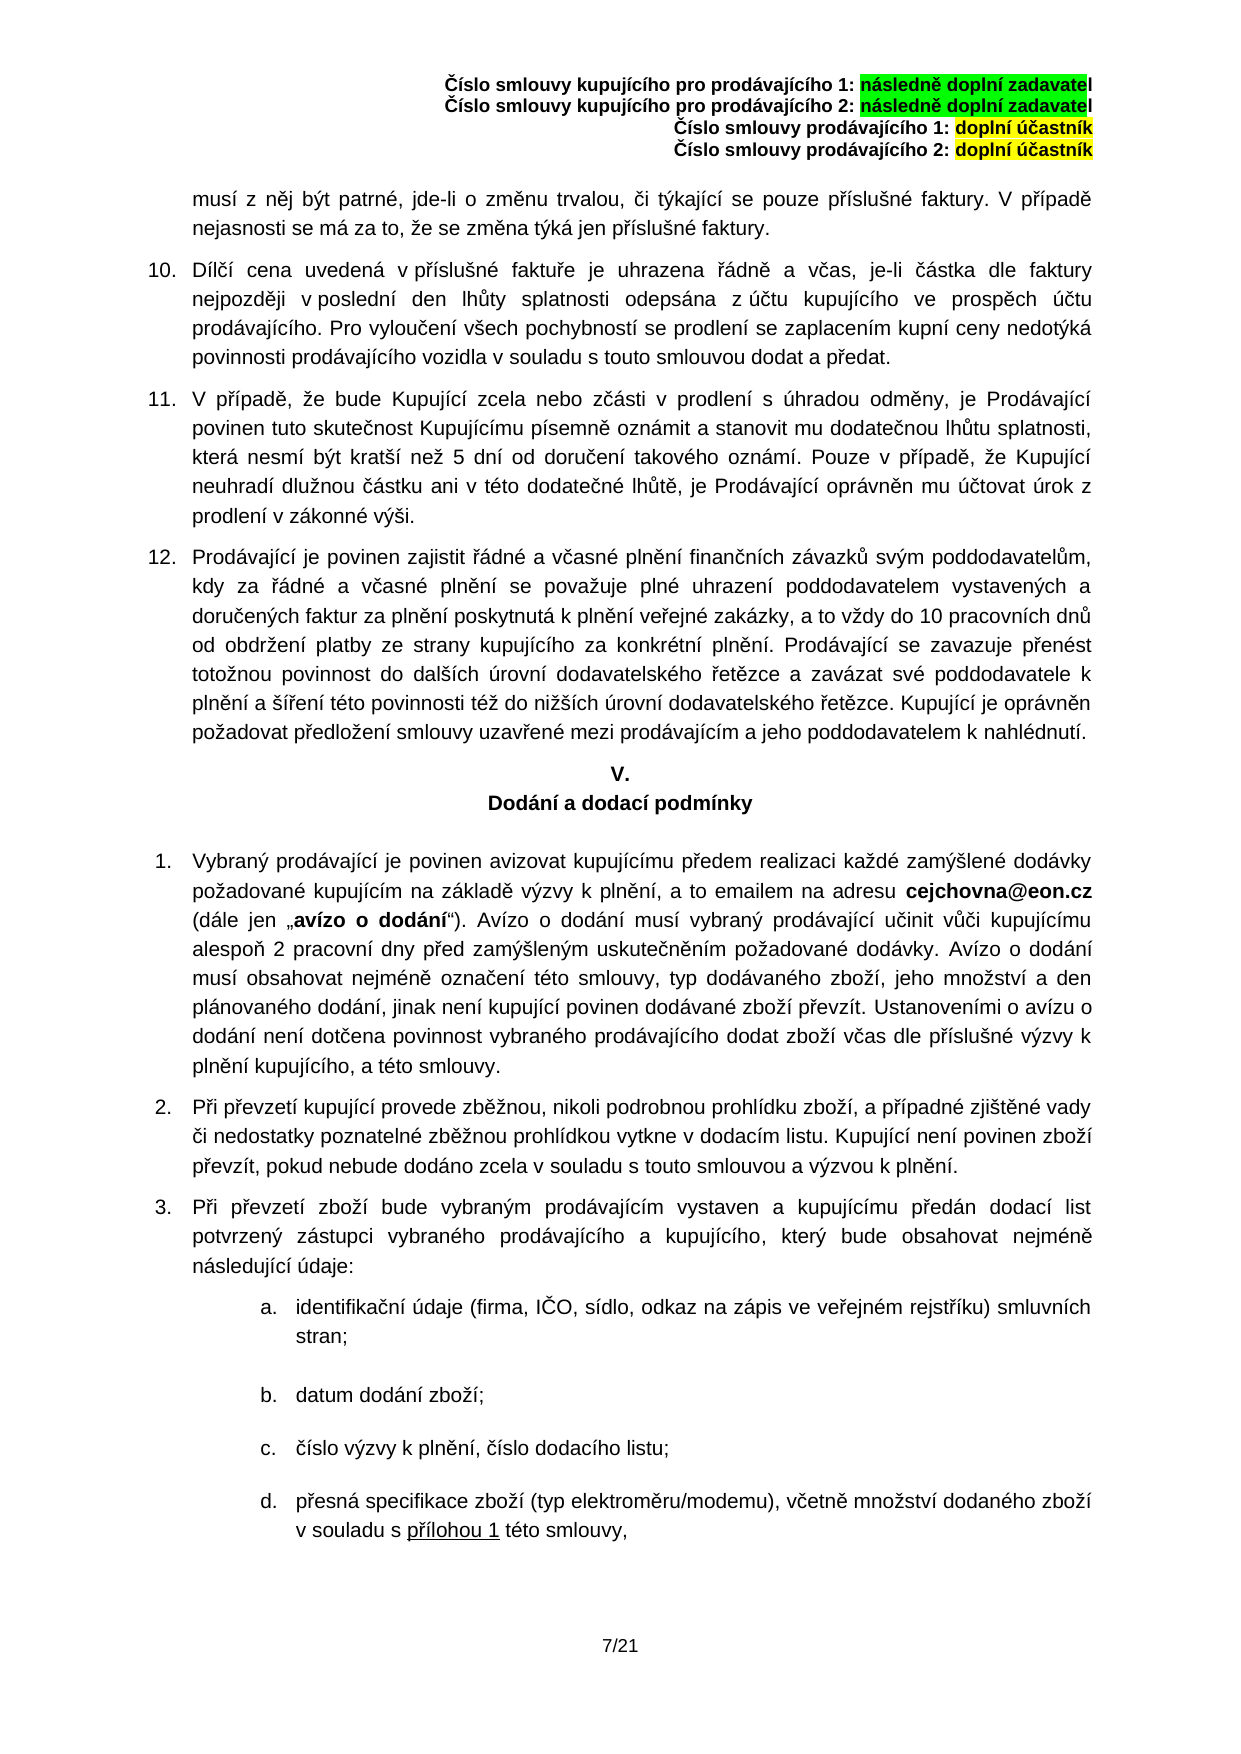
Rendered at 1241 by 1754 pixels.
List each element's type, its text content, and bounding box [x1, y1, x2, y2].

list V případě, že bude Kupující zcela nebo zčásti v prodlení s úhradou odměny, je Prodávající povinen tuto skutečnost Kupujícímu písemně oznámit a stanovit mu dodatečnou lhůtu splatnosti, která nesmí být kratší než 5 dní od doručení takového oznámí. Pouze v případě, že Kupující neuhradí dlužnou částku ani v této dodatečné lhůtě, je Prodávající oprávněn mu účtovat úrok z prodlení v zákonné výši. [148, 382, 1093, 527]
text V. [148, 757, 1093, 786]
list identifikační údaje (firma, IČO, sídlo, odkaz na zápis ve veřejném rejstříku) smluvních stran; [260, 1290, 1093, 1348]
list Dílčí cena uvedená v příslušné faktuře je uhrazena řádně a včas, je-li částka dle faktury nejpozději v poslední den lhůty splatnosti odepsána z účtu kupujícího ve prospěch účtu prodávajícího. Pro vyloučení všech pochybností se prodlení se zaplacením kupní ceny nedotýká povinnosti prodávajícího vozidla v souladu s touto smlouvou dodat a předat. [148, 252, 1093, 369]
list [148, 182, 1093, 240]
list Při převzetí zboží bude vybraným prodávajícím vystaven a kupujícímu předán dodací list potvrzený zástupci vybraného prodávajícího a kupujícího, který bude obsahovat nejméně následující údaje: [154, 1190, 1093, 1277]
list přesná specifikace zboží (typ elektroměru/modemu), včetně množství dodaného zboží v souladu s přílohou 1 této smlouvy, [260, 1484, 1093, 1542]
list Při převzetí kupující provede zběžnou, nikoli podrobnou prohlídku zboží, a případné zjištěné vady či nedostatky poznatelné zběžnou prohlídkou vytkne v dodacím listu. Kupující není povinen zboží převzít, pokud nebude dodáno zcela v souladu s touto smlouvou a výzvou k plnění. [154, 1090, 1093, 1177]
list datum dodání zboží; [260, 1377, 1093, 1407]
list Prodávající je povinen zajistit řádné a včasné plnění finančních závazků svým poddodavatelům, kdy za řádné a včasné plnění se považuje plné uhrazení poddodavatelem vystavených a doručených faktur za plnění poskytnutá k plnění veřejné zakázky, a to vždy do 10 pracovních dnů od obdržení platby ze strany kupujícího za konkrétní plnění. Prodávající se zavazuje přenést totožnou povinnost do dalších úrovní dodavatelského řetězce a zavázat své poddodavatele k plnění a šíření této povinnosti též do nižších úrovní dodavatelského řetězce. Kupující je oprávněn požadovat předložení smlouvy uzavřené mezi prodávajícím a jeho poddodavatelem k nahlédnutí. [148, 540, 1093, 744]
list Vybraný prodávající je povinen avizovat kupujícímu předem realizaci každé zamýšlené dodávky požadované kupujícím na základě výzvy k plnění, a to emailem na adresu cejchovna@eon.cz (dále jen „avízo o dodání“). Avízo o dodání musí vybraný prodávající učinit vůči kupujícímu alespoň 2 pracovní dny před zamýšleným uskutečněním požadované dodávky. Avízo o dodání musí obsahovat nejméně označení této smlouvy, typ dodávaného zboží, jeho množství a den plánovaného dodání, jinak není kupující povinen dodávané zboží převzít. Ustanoveními o avízu o dodání není dotčena povinnost vybraného prodávajícího dodat zboží včas dle příslušné výzvy k plnění kupujícího, a této smlouvy. [154, 844, 1093, 1077]
text Dodání a dodací podmínky [148, 786, 1093, 815]
list číslo výzvy k plnění, číslo dodacího listu; [260, 1431, 1093, 1460]
